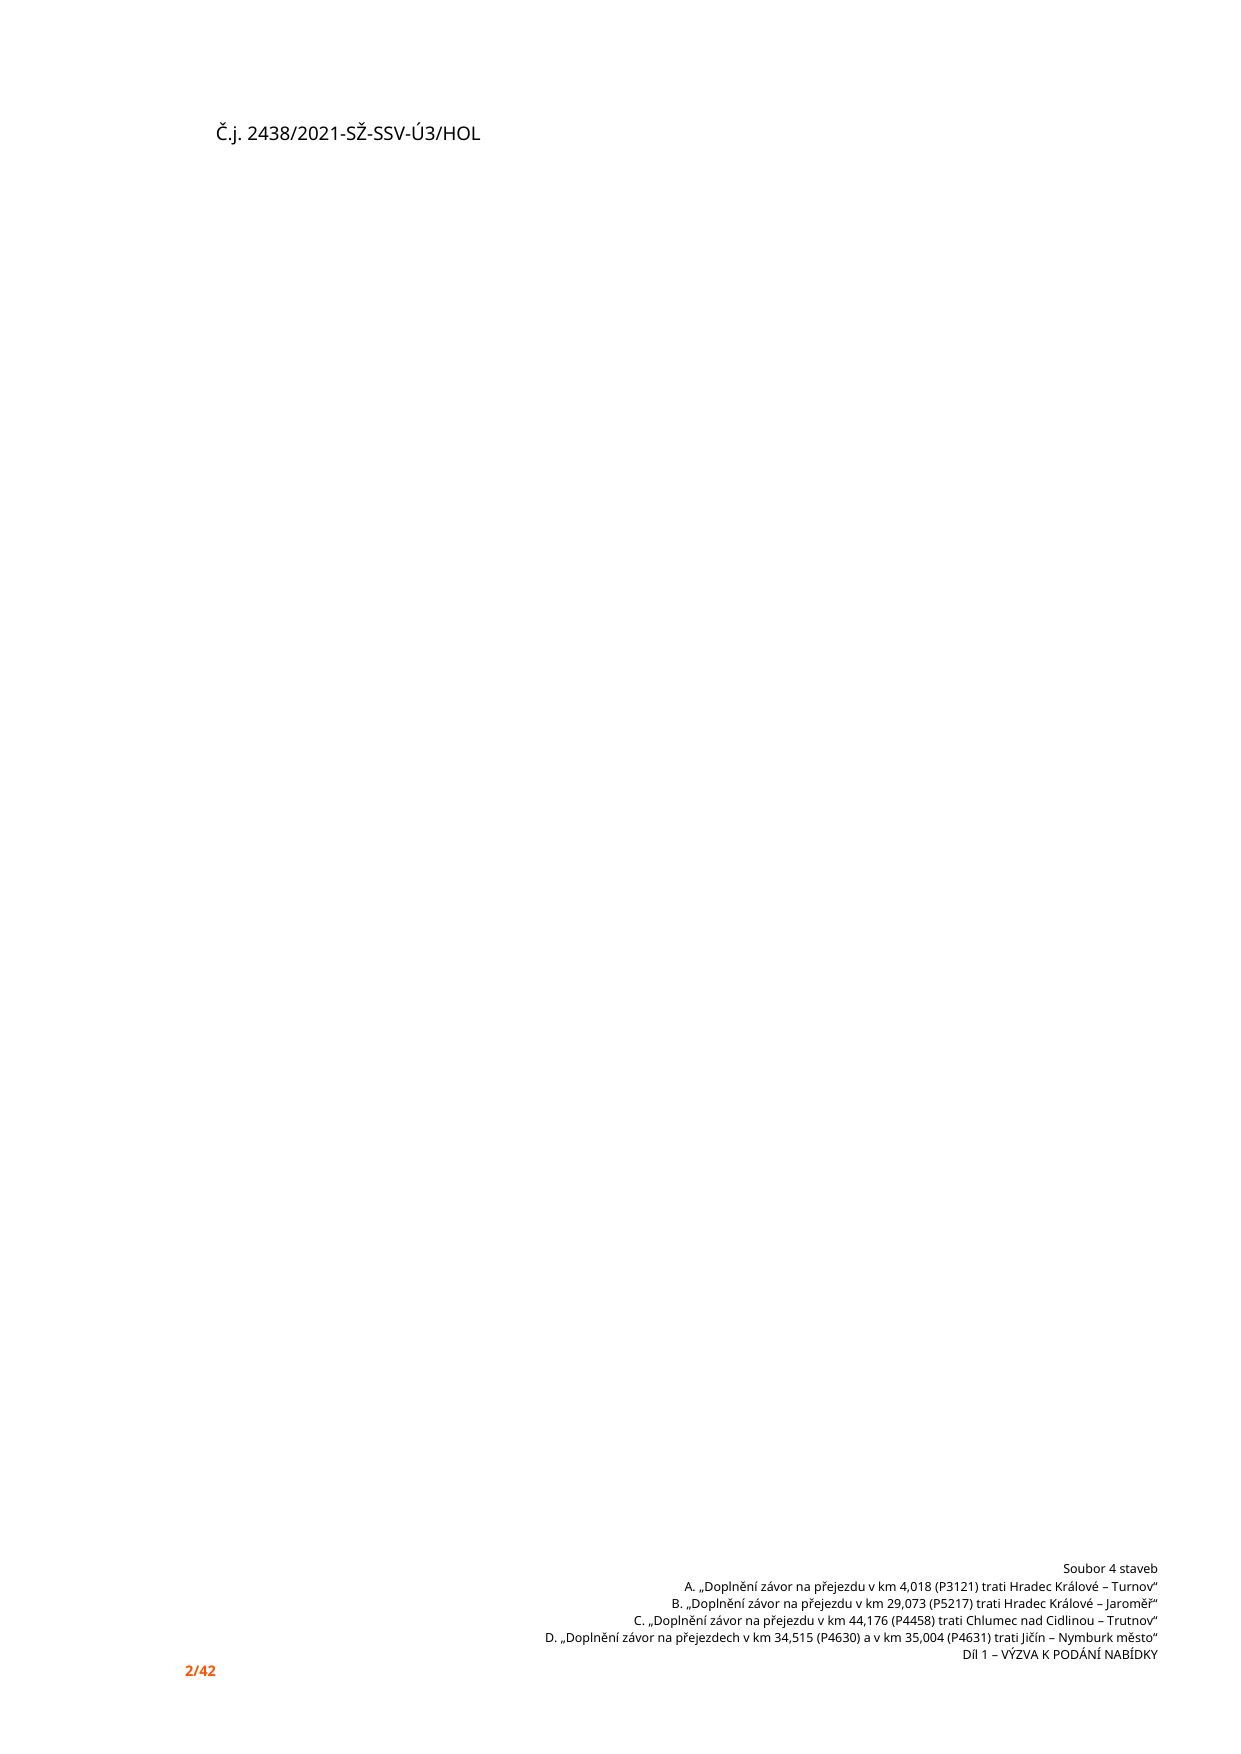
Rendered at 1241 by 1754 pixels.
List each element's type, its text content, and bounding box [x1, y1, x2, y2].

list Č.j. 2438/2021-SŽ-SSV-Ú3/HOL [216, 121, 1122, 146]
